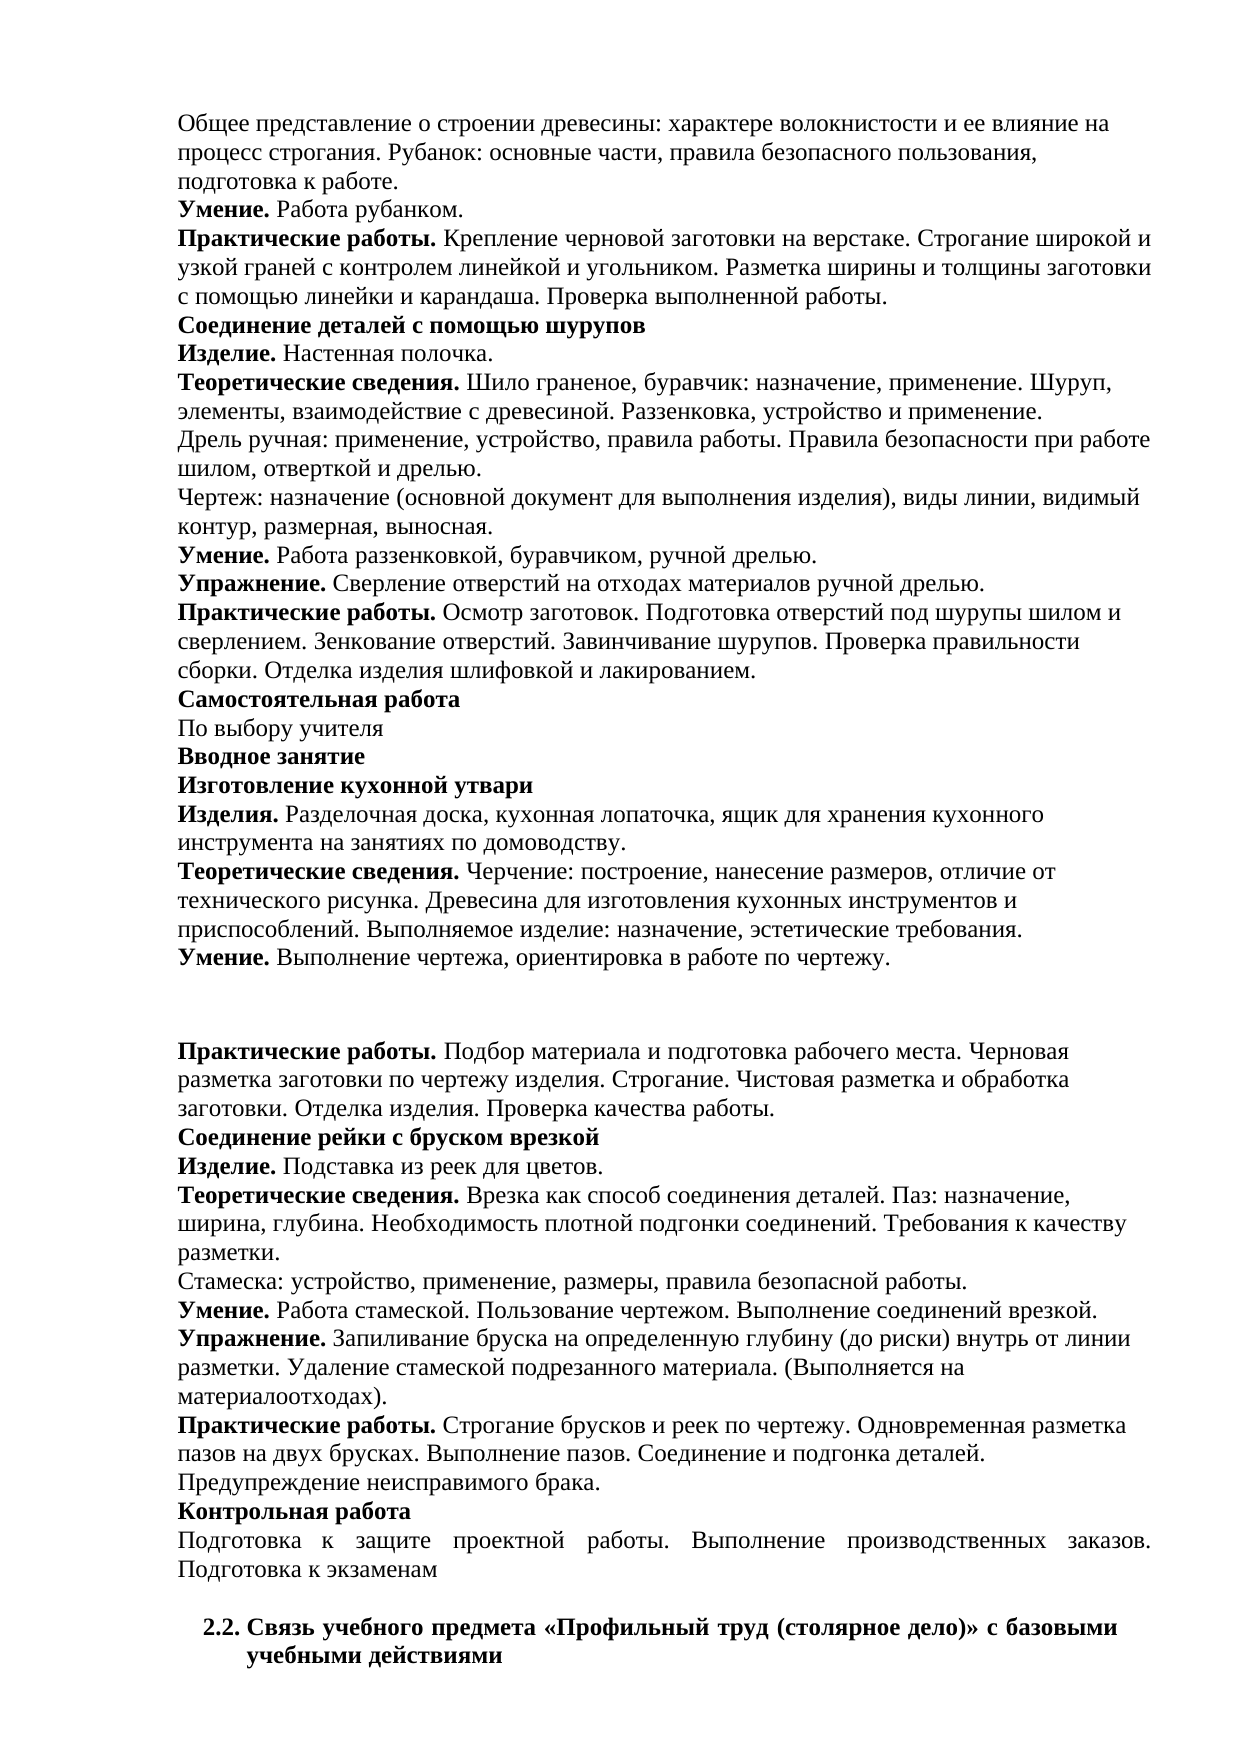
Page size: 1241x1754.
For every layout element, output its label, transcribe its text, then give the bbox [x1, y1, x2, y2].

text сборки. Отделка изделия шлифовкой и лакированием. [177, 655, 1167, 683]
text Изделия. Разделочная доска, кухонная лопаточка, ящик для хранения кухонного инструмента на занятиях по домоводству. [177, 799, 1046, 856]
subtitle Связь учебного предмета «Профильный труд (столярное дело)» с базовыми учебными действиями [203, 1612, 1152, 1669]
text Дрель ручная: применение, устройство, правила работы. Правила безопасности при работе шилом, отверткой и дрелью. [177, 424, 1153, 482]
text Предупреждение неисправимого брака. [177, 1467, 1167, 1496]
text Практические работы. Подбор материала и подготовка рабочего места. Черновая разметка заготовки по чертежу изделия. Строгание. Чистовая разметка и обработка заготовки. Отделка изделия. Проверка качества работы. [177, 1036, 1070, 1122]
subtitle Изготовление кухонной утвари [177, 770, 1167, 799]
text Теоретические сведения. Черчение: построение, нанесение размеров, отличие от технического рисунка. Древесина для изготовления кухонных инструментов и приспособлений. Выполняемое изделие: назначение, эстетические требования. [177, 856, 1057, 942]
text Стамеска: устройство, применение, размеры, правила безопасной работы. [177, 1266, 1167, 1295]
text Соединение деталей с помощью шурупов Изделие. Настенная полочка. [177, 311, 647, 367]
text Подготовка к защите проектной работы. Выполнение производственных заказов. Подготовка к экзаменам [177, 1525, 1151, 1583]
text Теоретические сведения. Шило граненое, буравчик: назначение, применение. Шуруп, элементы, взаимодействие с древесиной. Раззенковка, устройство и применение. [177, 367, 1167, 424]
text Упражнение. Сверление отверстий на отходах материалов ручной дрелью. [177, 568, 1167, 597]
text Практические работы. Строгание брусков и реек по чертежу. Одновременная разметка пазов на двух брусках. Выполнение пазов. Соединение и подгонка деталей. [177, 1410, 1128, 1467]
text Умение. Выполнение чертежа, ориентировка в работе по чертежу. [177, 942, 1167, 971]
text Умение. Работа стамеской. Пользование чертежом. Выполнение соединений врезкой. Упражнение. Запиливание бруска на определенную глубину (до риски) внутрь от линии разметки. Удаление стамеской подрезанного материала. (Выполняется на материалоотходах). [177, 1295, 1167, 1410]
text Чертеж: назначение (основной документ для выполнения изделия), виды линии, видимый контур, размерная, выносная. [177, 482, 1167, 540]
text Умение. Работа рубанком. [177, 194, 1167, 223]
text Практические работы. Крепление черновой заготовки на верстаке. Строгание широкой и узкой граней с контролем линейкой и угольником. Разметка ширины и толщины заготовки с помощью линейки и карандаша. Проверка выполненной работы. [177, 223, 1152, 309]
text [177, 108, 1151, 194]
text Практические работы. Осмотр заготовок. Подготовка отверстий под шурупы шилом и сверлением. Зенкование отверстий. Завинчивание шурупов. Проверка правильности [177, 597, 1123, 655]
text Самостоятельная работа По выбору учителя Вводное занятие [177, 684, 462, 770]
subtitle Контрольная работа [177, 1497, 1167, 1525]
text Умение. Работа раззенковкой, буравчиком, ручной дрелью. [177, 540, 1167, 568]
text Соединение рейки с бруском врезкой Изделие. Подставка из реек для цветов. [177, 1123, 604, 1179]
text Теоретические сведения. Врезка как способ соединения деталей. Паз: назначение, ширина, глубина. Необходимость плотной подгонки соединений. Требования к качеству разметки. [177, 1180, 1128, 1266]
